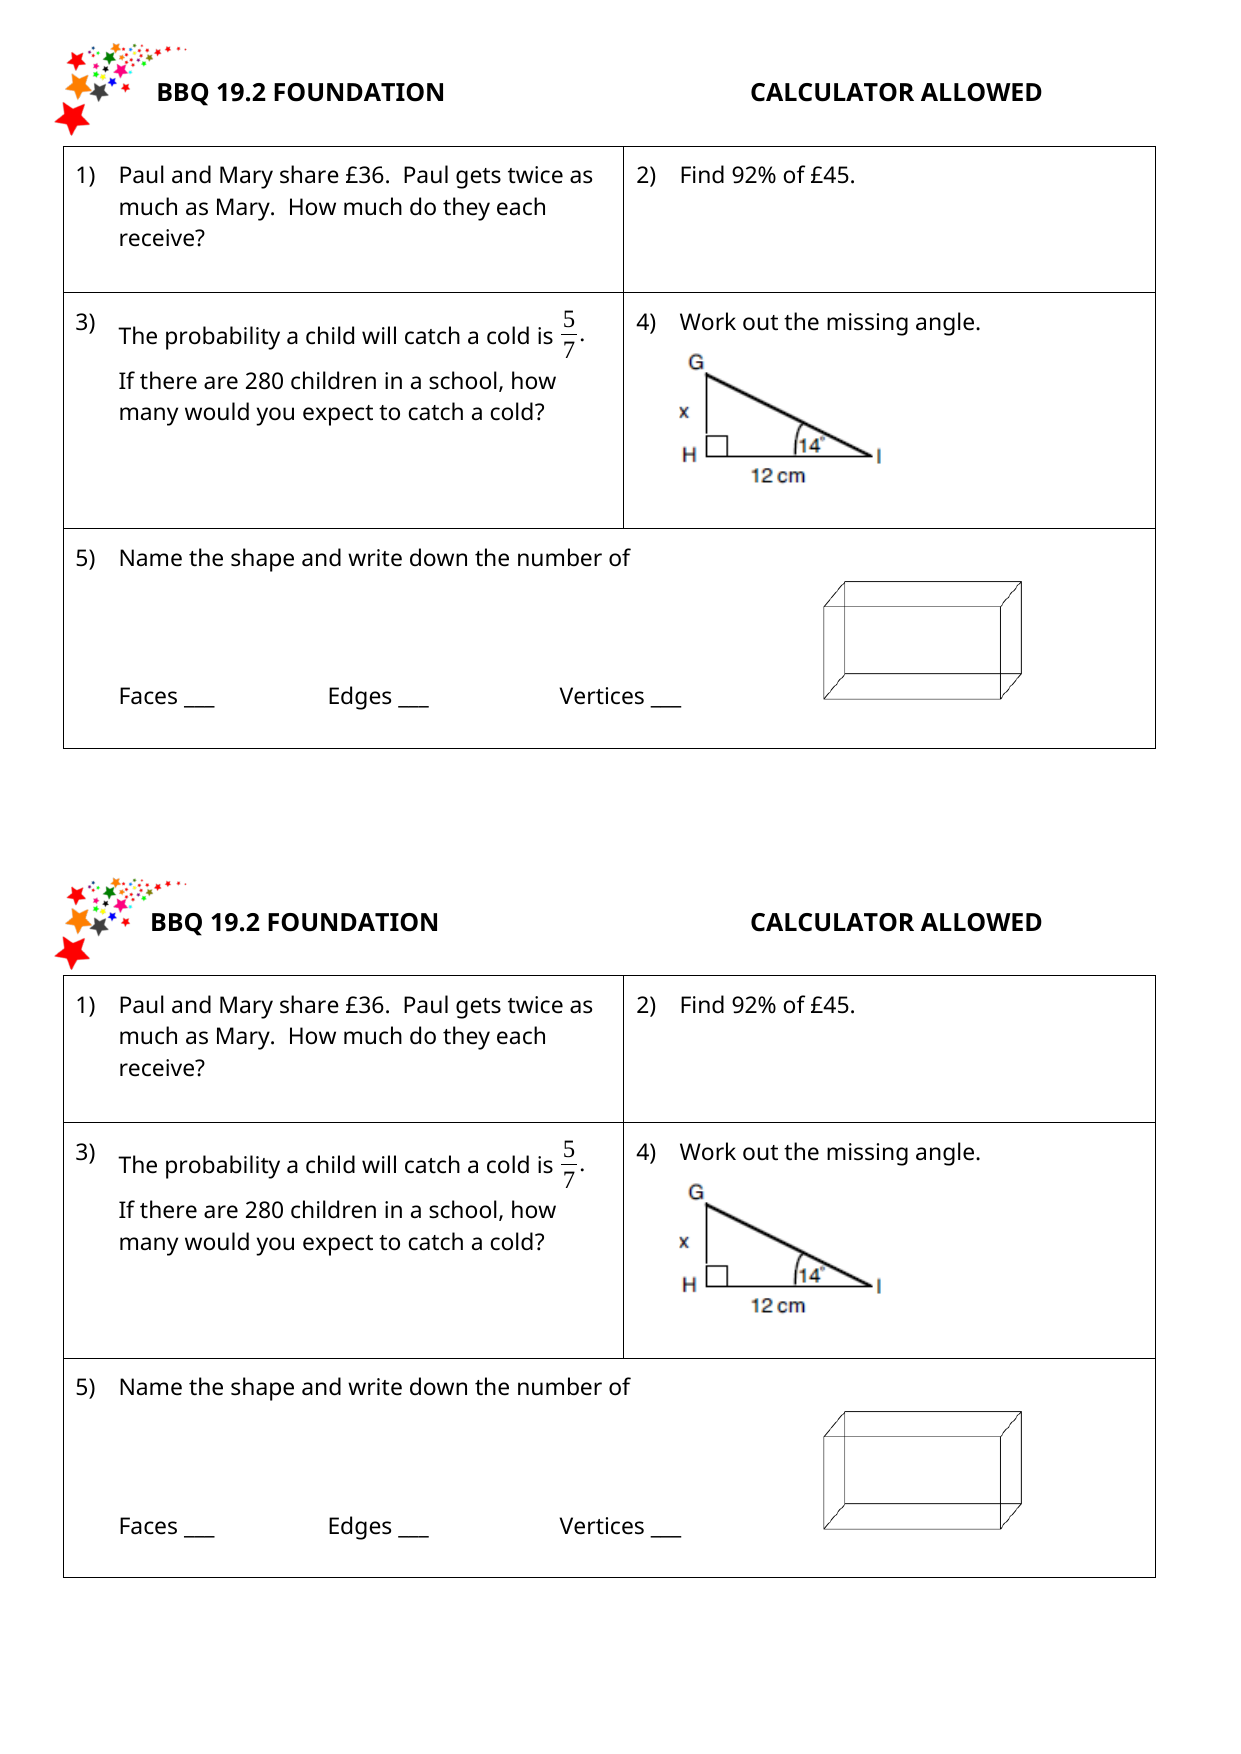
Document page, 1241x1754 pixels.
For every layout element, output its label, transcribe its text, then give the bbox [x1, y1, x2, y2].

table_cell 3) [64, 1123, 107, 1358]
picture [33, 832, 186, 975]
table_header 2) [624, 976, 668, 1122]
table_cell Name the shape and write down the number of Faces ___ Edges ___ Vertices ___ [107, 1359, 1155, 1577]
text BBQ 19.2 FOUNDATION CALCULATOR ALLOWED [147, 75, 1165, 109]
table_cell 5) [64, 1359, 107, 1577]
picture [33, 0, 186, 146]
table_cell The probability a child will catch a cold is If there are 280 children in a school, how many would you expect to catch a cold? [107, 1123, 623, 1358]
table_header 1) [64, 147, 107, 292]
table_header Paul and Mary share £36. Paul gets twice as much as Mary. How much do they each receive? [107, 147, 623, 292]
table_cell 5) [64, 529, 107, 747]
table_header 1) [64, 976, 107, 1122]
table_header Find 92% of £45. [668, 976, 1155, 1122]
text BBQ 19.2 FOUNDATION CALCULATOR ALLOWED [150, 905, 1165, 939]
table_cell 3) [64, 293, 107, 528]
table_cell Work out the missing angle. [668, 293, 1155, 528]
table_cell Name the shape and write down the number of Faces ___ Edges ___ Vertices ___ [107, 529, 1155, 747]
table_header 2) [624, 147, 668, 292]
table_cell Work out the missing angle. [668, 1123, 1155, 1358]
table_header Find 92% of £45. [668, 147, 1155, 292]
table_cell 4) [624, 293, 668, 528]
table_cell The probability a child will catch a cold is If there are 280 children in a school, how many would you expect to catch a cold? [107, 293, 623, 528]
table_cell 4) [624, 1123, 668, 1358]
table_header Paul and Mary share £36. Paul gets twice as much as Mary. How much do they each receive? [107, 976, 623, 1122]
